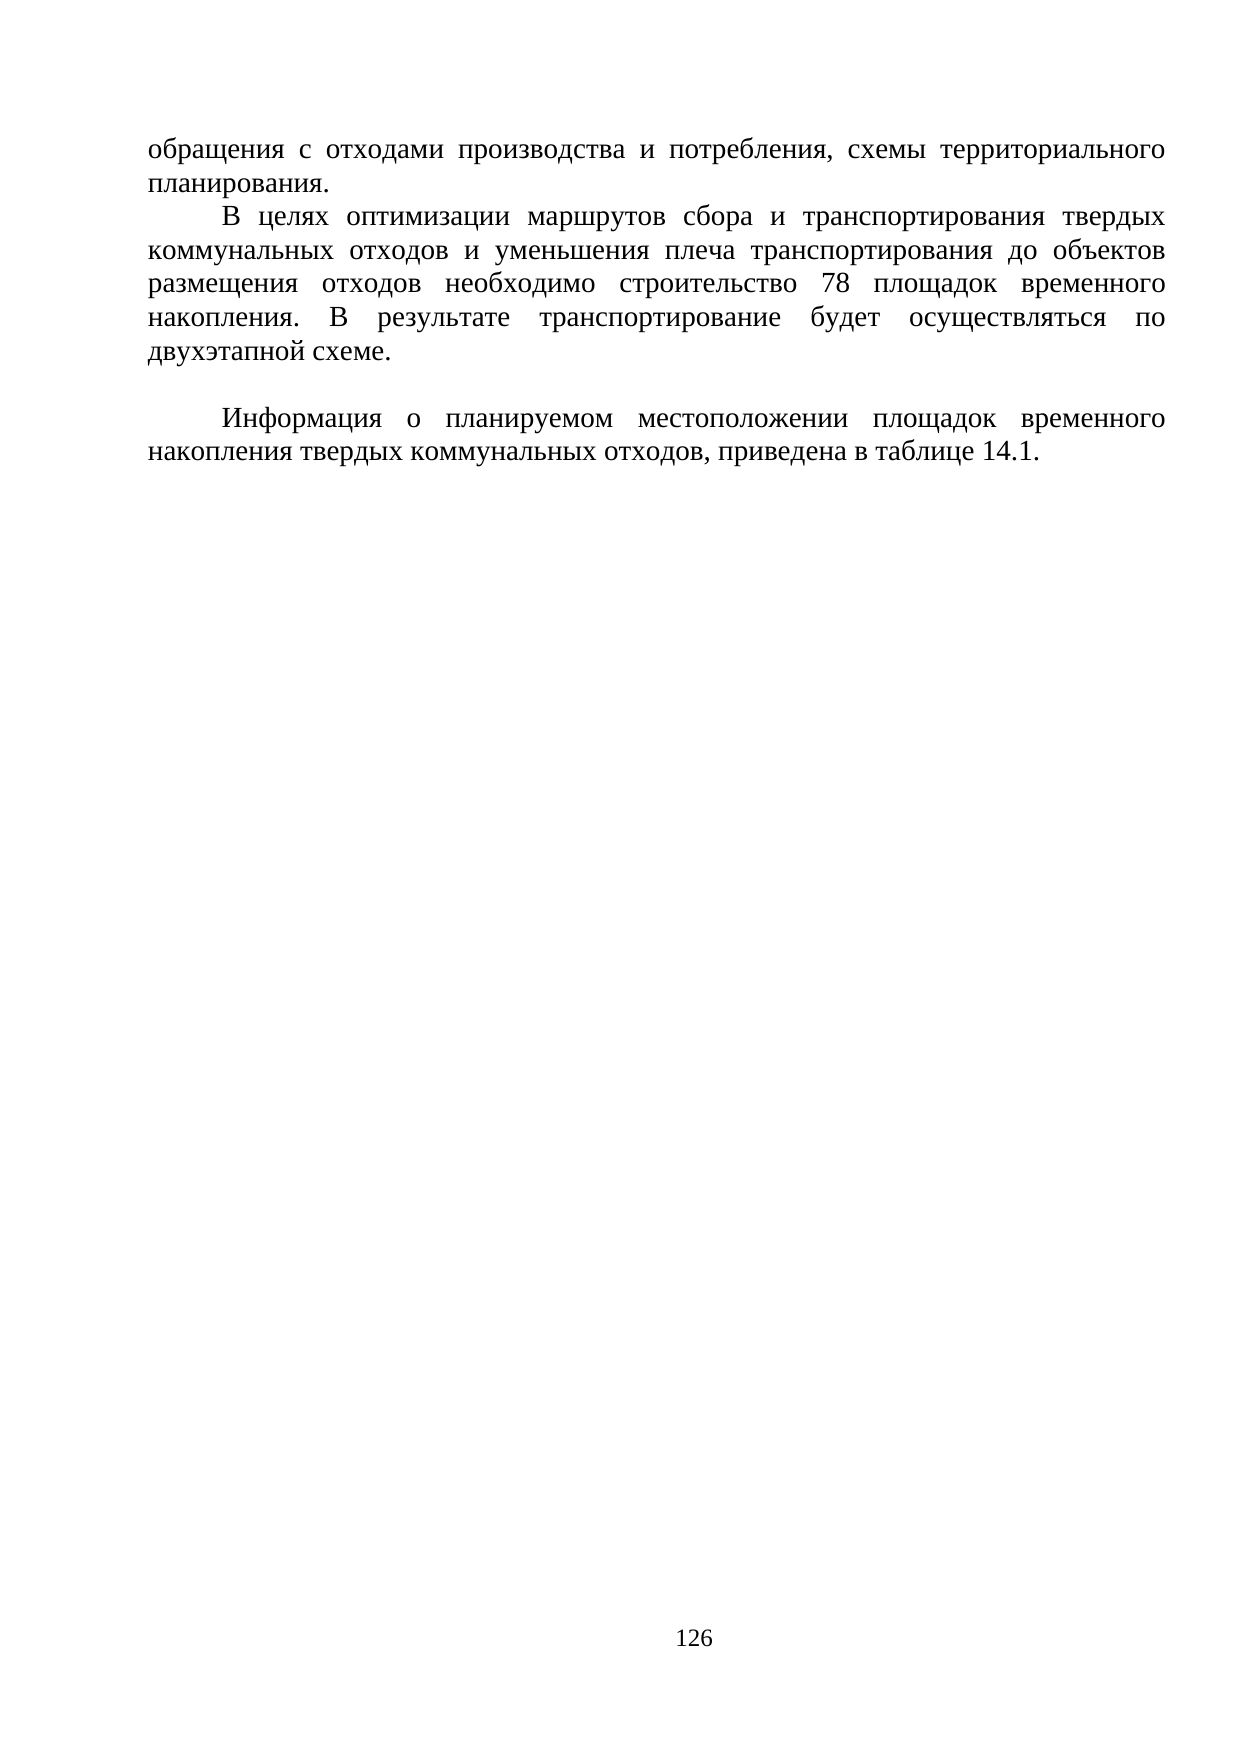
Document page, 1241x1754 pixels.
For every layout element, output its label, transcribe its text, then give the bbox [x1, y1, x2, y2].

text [148, 131, 1166, 198]
text Информация о планируемом местоположении площадок временного накопления твердых коммунальных отходов, приведена в таблице 14.1. [148, 400, 1166, 467]
text В целях оптимизации маршрутов сбора и транспортирования твердых коммунальных отходов и уменьшения плеча транспортирования до объектов размещения отходов необходимо строительство 78 площадок временного накопления. В результате транспортирование будет осуществляться по двухэтапной схеме. [148, 198, 1166, 366]
